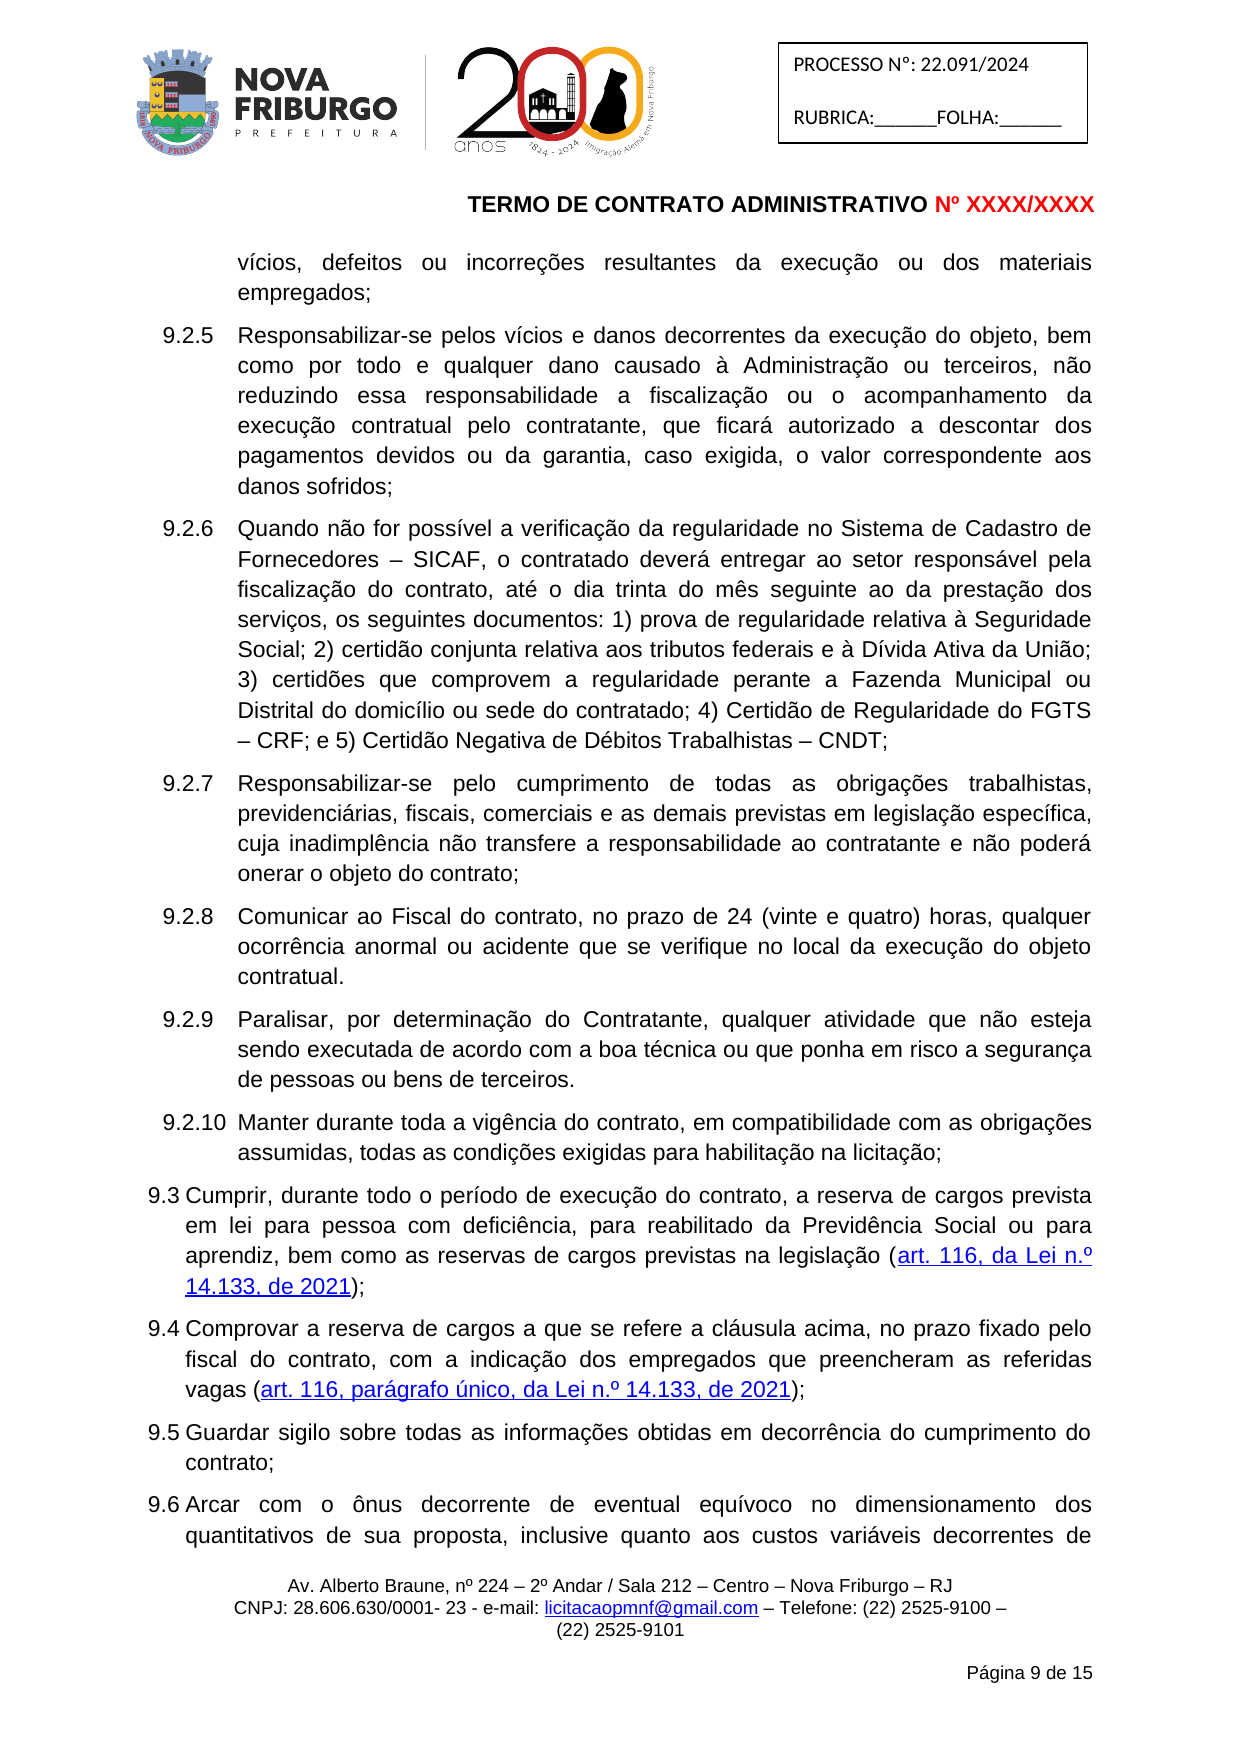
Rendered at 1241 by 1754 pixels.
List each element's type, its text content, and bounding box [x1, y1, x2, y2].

list Responsabilizar-se pelo cumprimento de todas as obrigações trabalhistas, previdenciárias, fiscais, comerciais e as demais previstas em legislação específica, cuja inadimplência não transfere a responsabilidade ao contratante e não poderá onerar o objeto do contrato; [162, 769, 1092, 887]
list Comprovar a reserva de cargos a que se refere a cláusula acima, no prazo fixado pelo fiscal do contrato, com a indicação dos empregados que preencheram as referidas vagas (art. 116, parágrafo único, da Lei n.º 14.133, de 2021); [148, 1315, 1092, 1402]
list Responsabilizar-se pelos vícios e danos decorrentes da execução do objeto, bem como por todo e qualquer dano causado à Administração ou terceiros, não reduzindo essa responsabilidade a fiscalização ou o acompanhamento da execução contratual pelo contratante, que ficará autorizado a descontar dos pagamentos devidos ou da garantia, caso exigida, o valor correspondente aos danos sofridos; [162, 322, 1092, 499]
list Manter durante toda a vigência do contrato, em compatibilidade com as obrigações assumidas, todas as condições exigidas para habilitação na licitação; [162, 1109, 1092, 1166]
list Cumprir, durante todo o período de execução do contrato, a reserva de cargos prevista em lei para pessoa com deficiência, para reabilitado da Previdência Social ou para aprendiz, bem como as reservas de cargos previstas na legislação (art. 116, da Lei n.º 14.133, de 2021); [148, 1182, 1092, 1299]
list Paralisar, por determinação do Contratante, qualquer atividade que não esteja sendo executada de acordo com a boa técnica ou que ponha em risco a segurança de pessoas ou bens de terceiros. [162, 1006, 1092, 1093]
list Guardar sigilo sobre todas as informações obtidas em decorrência do cumprimento do contrato; [148, 1418, 1092, 1475]
list Comunicar ao Fiscal do contrato, no prazo de 24 (vinte e quatro) horas, qualquer ocorrência anormal ou acidente que se verifique no local da execução do objeto contratual. [162, 903, 1092, 990]
picture [109, 14, 687, 185]
list Quando não for possível a verificação da regularidade no Sistema de Cadastro de Fornecedores – SICAF, o contratado deverá entregar ao setor responsável pela fiscalização do contrato, até o dia trinta do mês seguinte ao da prestação dos serviços, os seguintes documentos: 1) prova de regularidade relativa à Seguridade Social; 2) certidão conjunta relativa aos tributos federais e à Dívida Ativa da União; 3) certidões que comprovem a regularidade perante a Fazenda Municipal ou Distrital do domicílio ou sede do contratado; 4) Certidão de Regularidade do FGTS – CRF; e 5) Certidão Negativa de Débitos Trabalhistas – CNDT; [162, 515, 1092, 753]
